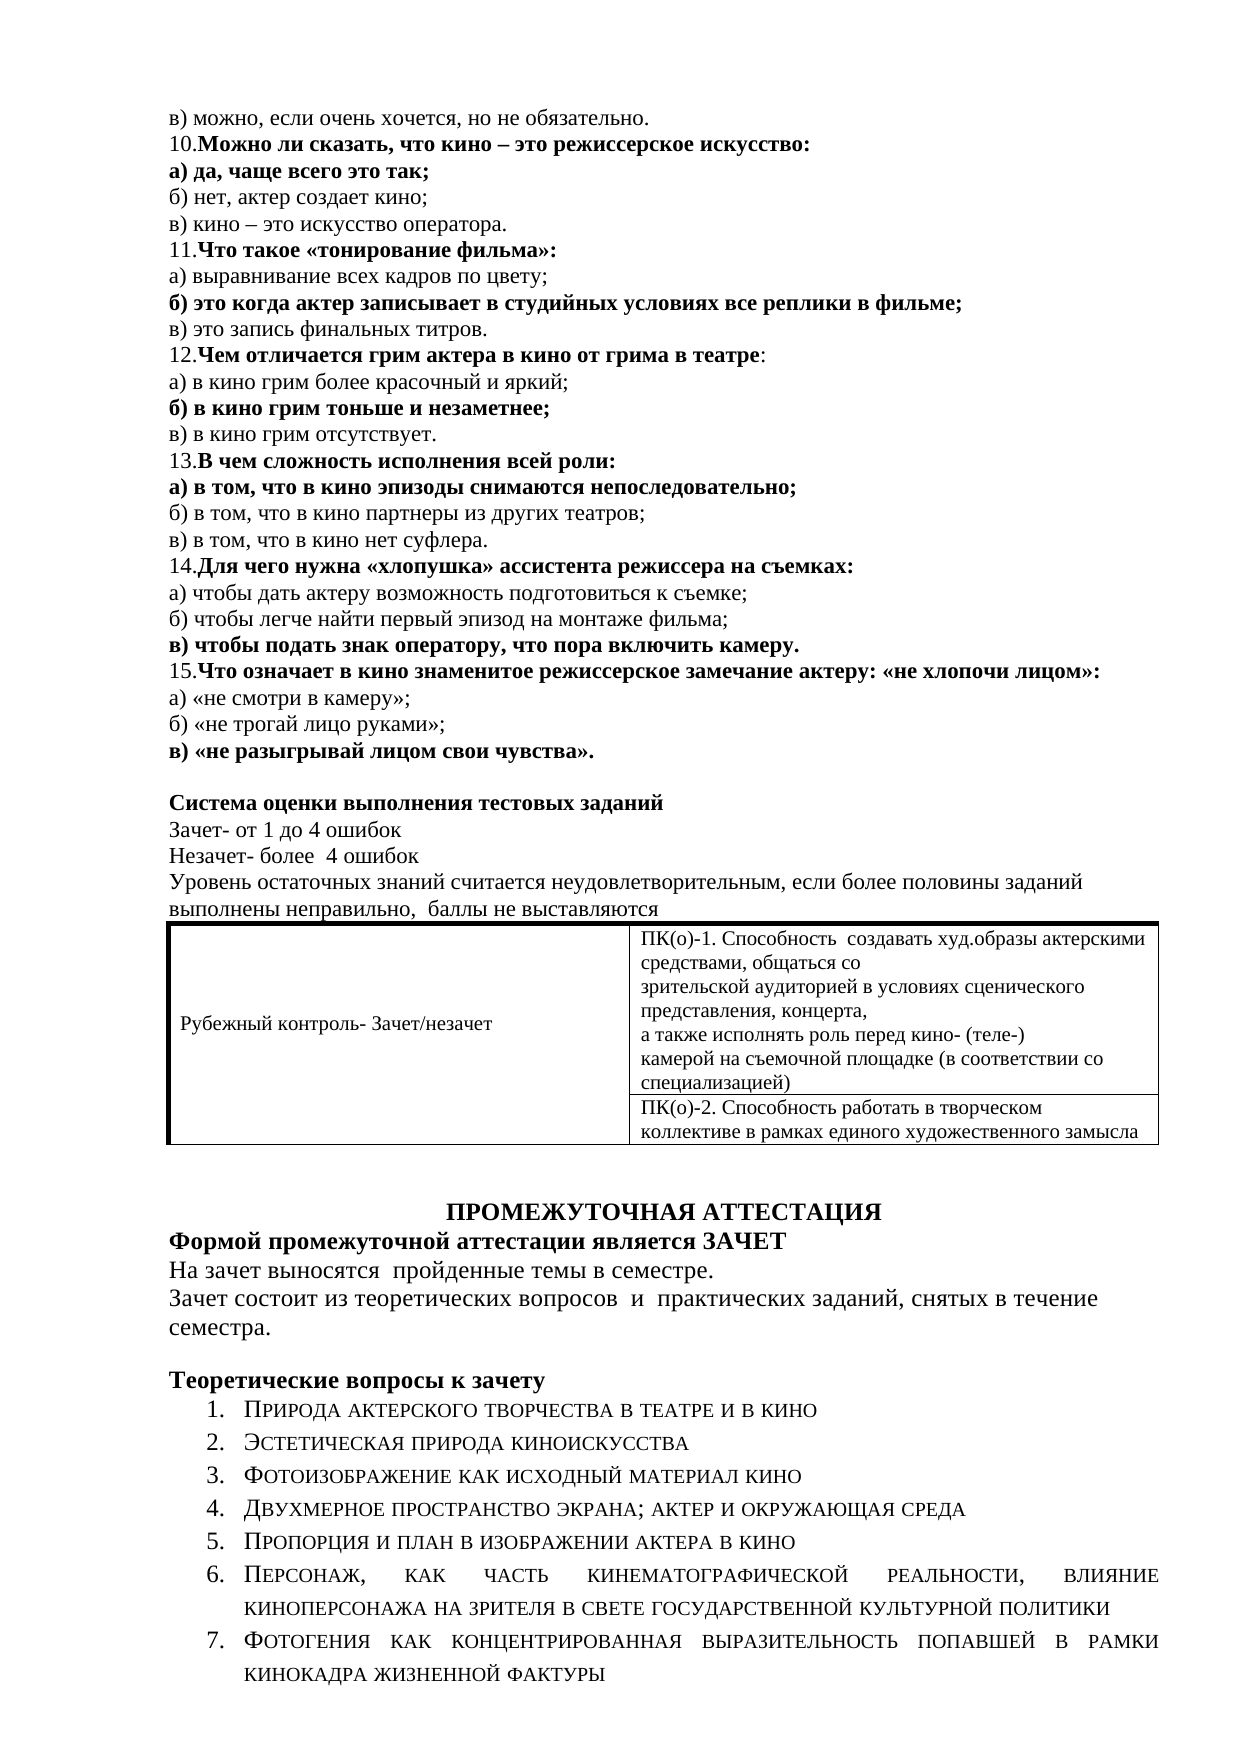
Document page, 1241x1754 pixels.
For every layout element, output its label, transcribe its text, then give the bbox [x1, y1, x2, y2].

list Природа актерского творчества в театре и в кино [206, 1394, 1159, 1422]
text б) в кино грим тоньше и незаметнее; [169, 394, 1159, 420]
text Система оценки выполнения тестовых заданий [169, 789, 1159, 816]
list Эстетическая природа киноискусства [206, 1427, 1159, 1456]
text ПРОМЕЖУТОЧНАЯ АТТЕСТАЦИЯ [169, 1197, 1159, 1226]
text а) выравнивание всех кадров по цвету; [169, 262, 1159, 289]
text 15.Что означает в кино знаменитое режиссерское замечание актеру: «не хлопочи лицом»: [169, 658, 1159, 684]
text б) это когда актер записывает в студийных условиях все реплики в фильме; [169, 289, 1159, 315]
text а) да, чаще всего это так; [169, 157, 1159, 183]
text в) в том, что в кино нет суфлера. [169, 526, 1159, 552]
table_cell ПК(о)-2. Способность работать в творческом коллективе в рамках единого художественного замысла [630, 1095, 1158, 1143]
text в) можно, если очень хочется, но не обязательно. [169, 104, 1159, 131]
text Уровень остаточных знаний считается неудовлетворительным, если более половины заданий выполнены неправильно, баллы не выставляются [169, 868, 1159, 921]
text в) это запись финальных титров. [169, 315, 1159, 341]
text б) в том, что в кино партнеры из других театров; [169, 499, 1159, 526]
text На зачет выносятся пройденные темы в семестре. [169, 1255, 1159, 1283]
text б) «не трогай лицо руками»; [169, 710, 1159, 737]
text в) в кино грим отсутствует. [169, 420, 1159, 447]
text б) чтобы легче найти первый эпизод на монтаже фильма; [169, 605, 1159, 631]
text Незачет- более 4 ошибок [169, 842, 1159, 868]
text в) «не разыгрывай лицом свои чувства». [169, 737, 1159, 763]
text а) чтобы дать актеру возможность подготовиться к съемке; [169, 578, 1159, 605]
list Фотоизображение как исходный материал кино [206, 1460, 1159, 1488]
text Зачет состоит из теоретических вопросов и практических заданий, снятых в течение семестра. [169, 1283, 1159, 1341]
text 11.Что такое «тонирование фильма»: [169, 236, 1159, 262]
text а) в том, что в кино эпизоды снимаются непоследовательно; [169, 473, 1159, 499]
list Двухмерное пространство экрана; актер и окружающая среда [206, 1493, 1159, 1522]
text 14.Для чего нужна «хлопушка» ассистента режиссера на съемках: [169, 552, 1159, 578]
text Теоретические вопросы к зачету [169, 1365, 1159, 1394]
text в) чтобы подать знак оператору, что пора включить камеру. [169, 631, 1159, 658]
text 10.Можно ли сказать, что кино – это режиссерское искусство: [169, 131, 1159, 157]
text 13.В чем сложность исполнения всей роли: [169, 447, 1159, 473]
text а) «не смотри в камеру»; [169, 684, 1159, 710]
table_header Рубежный контроль- Зачет/незачет [171, 926, 629, 1143]
text Формой промежуточной аттестации является ЗАЧЕТ [169, 1226, 1159, 1255]
list Фотогения как концентрированная выразительность попавшей в рамки кинокадра жизненной фактуры [206, 1625, 1159, 1687]
table_header ПК(о)-1. Способность создавать худ.образы актерскими средствами, общаться со зрительской аудиторией в условиях сценического представления, концерта, а также исполнять роль перед кино- (теле-) камерой на съемочной площадке (в соответствии со специализацией) [630, 926, 1158, 1094]
text Зачет- от 1 до 4 ошибок [169, 816, 1159, 842]
text а) в кино грим более красочный и яркий; [169, 368, 1159, 394]
list Персонаж, как часть кинематографической реальности, влияние киноперсонажа на зрителя в свете государственной культурной политики [206, 1559, 1159, 1621]
text б) нет, актер создает кино; [169, 183, 1159, 209]
text 12.Чем отличается грим актера в кино от грима в театре: [169, 341, 1159, 368]
list Пропорция и план в изображении актера в кино [206, 1526, 1159, 1554]
text в) кино – это искусство оператора. [169, 209, 1159, 236]
